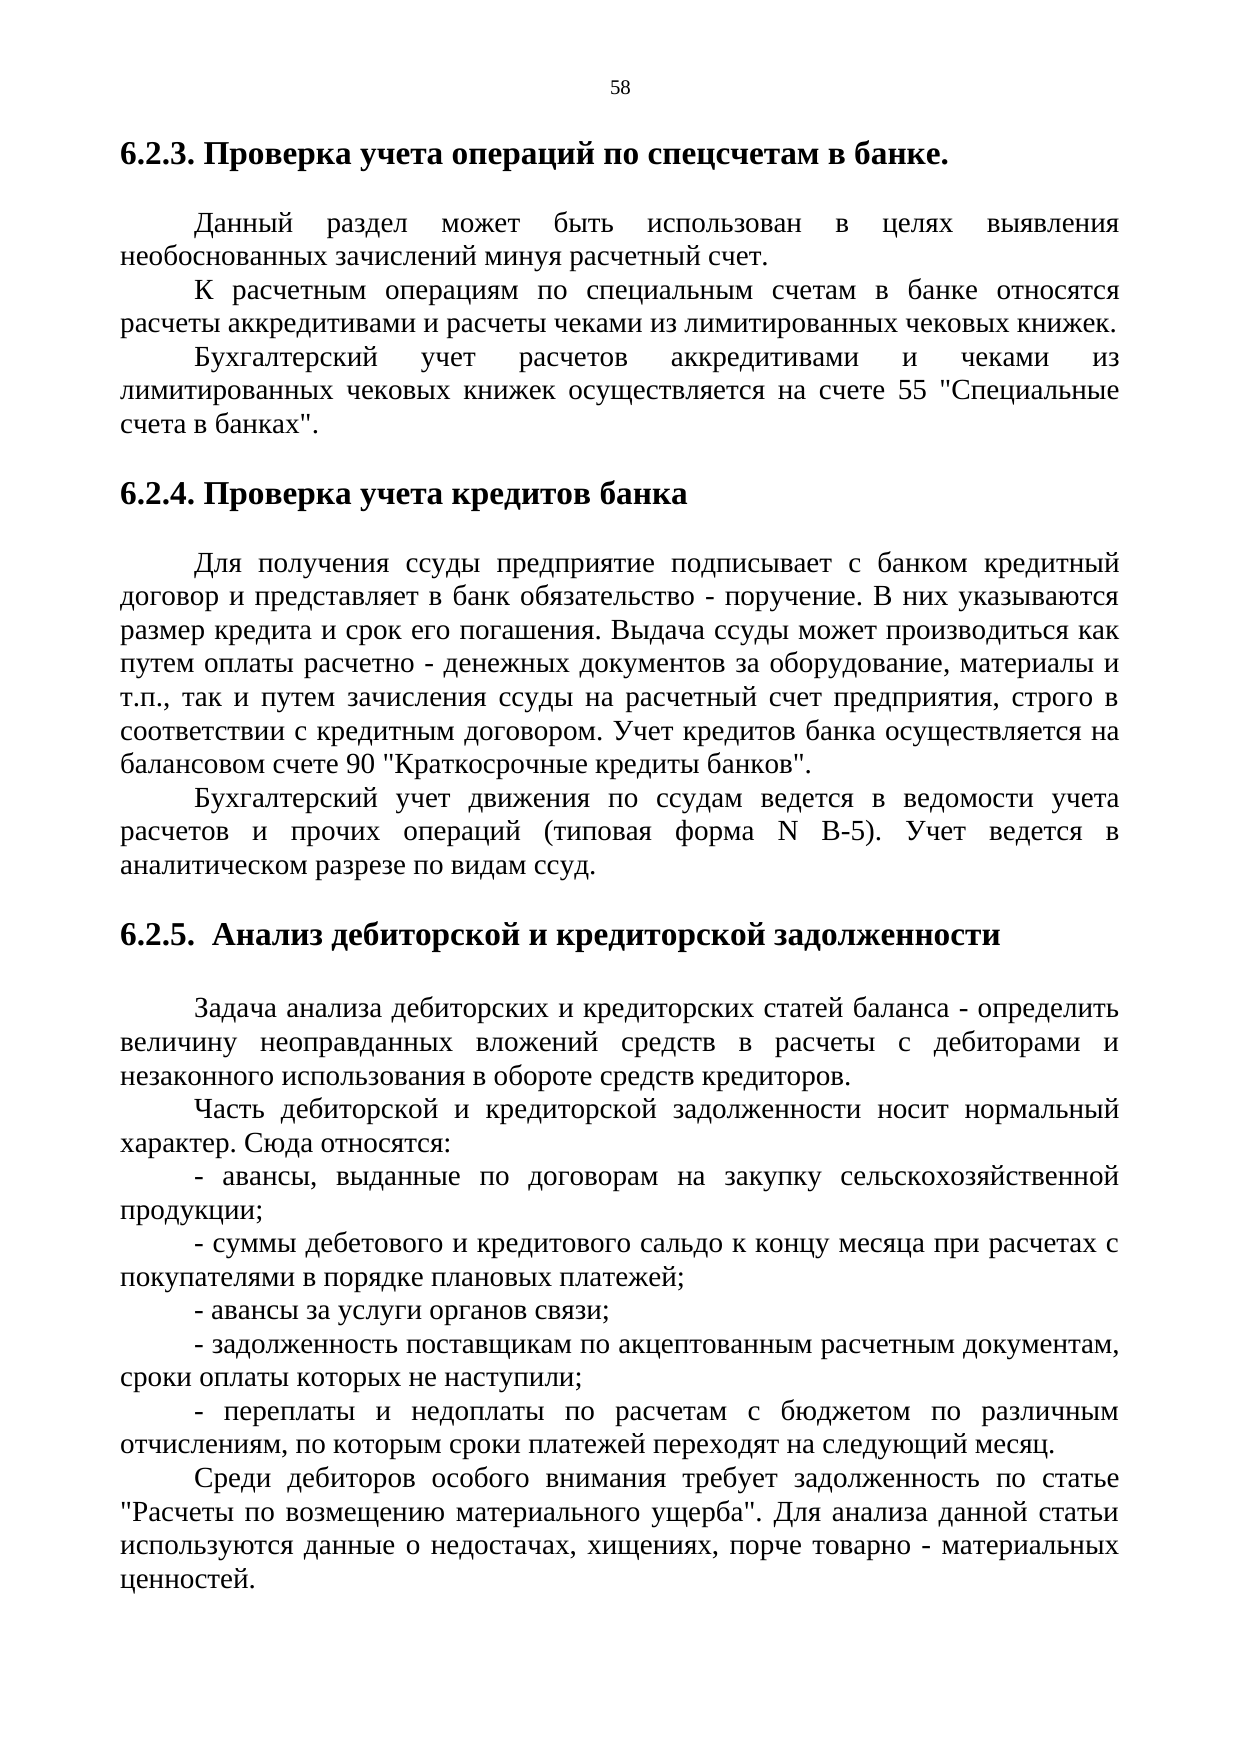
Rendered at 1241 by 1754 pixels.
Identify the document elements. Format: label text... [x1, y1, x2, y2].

text Бухгалтерский учет расчетов аккредитивами и чеками из лимитированных чековых книжек осуществляется на счете 55 "Специальные счета в банках". [120, 339, 1120, 439]
text Часть дебиторской и кредиторской задолженности носит нормальный характер. Сюда относятся: [120, 1091, 1120, 1158]
text - суммы дебетового и кредитового сальдо к концу месяца при расчетах с покупателями в порядке плановых платежей; [120, 1225, 1120, 1292]
text - авансы, выданные по договорам на закупку сельскохозяйственной продукции; [120, 1158, 1120, 1225]
text Бухгалтерский учет движения по ссудам ведется в ведомости учета расчетов и прочих операций (типовая форма N В-5). Учет ведется в аналитическом разрезе по видам ссуд. [120, 780, 1120, 880]
text К расчетным операциям по специальным счетам в банке относятся расчеты аккредитивами и расчеты чеками из лимитированных чековых книжек. [120, 272, 1120, 339]
text - авансы за услуги органов связи; [120, 1292, 1120, 1326]
text 6.2.4. Проверка учета кредитов банка [120, 473, 1120, 511]
text - задолженность поставщикам по акцептованным расчетным документам, сроки оплаты которых не наступили; [120, 1326, 1120, 1393]
text 6.2.5. Анализ дебиторской и кредиторской задолженности [120, 914, 1120, 952]
text Задача анализа дебиторских и кредиторских статей баланса - определить величину неоправданных вложений средств в расчеты с дебиторами и незаконного использования в обороте средств кредиторов. [120, 991, 1120, 1091]
text Среди дебиторов особого внимания требует задолженность по статье "Расчеты по возмещению материального ущерба". Для анализа данной статьи используются данные о недостачах, хищениях, порче товарно - материальных ценностей. [120, 1460, 1120, 1594]
text Данный раздел может быть использован в целях выявления необоснованных зачислений минуя расчетный счет. [120, 205, 1120, 272]
text 6.2.3. Проверка учета операций по спецсчетам в банке. [120, 133, 1120, 171]
text Для получения ссуды предприятие подписывает с банком кредитный договор и представляет в банк обязательство - поручение. В них указываются размер кредита и срок его погашения. Выдача ссуды может производиться как путем оплаты расчетно - денежных документов за оборудование, материалы и т.п., так и путем зачисления ссуды на расчетный счет предприятия, строго в соответствии с кредитным договором. Учет кредитов банка осуществляется на балансовом счете 90 "Краткосрочные кредиты банков". [120, 545, 1120, 780]
text - переплаты и недоплаты по расчетам с бюджетом по различным отчислениям, по которым сроки платежей переходят на следующий месяц. [120, 1393, 1120, 1460]
